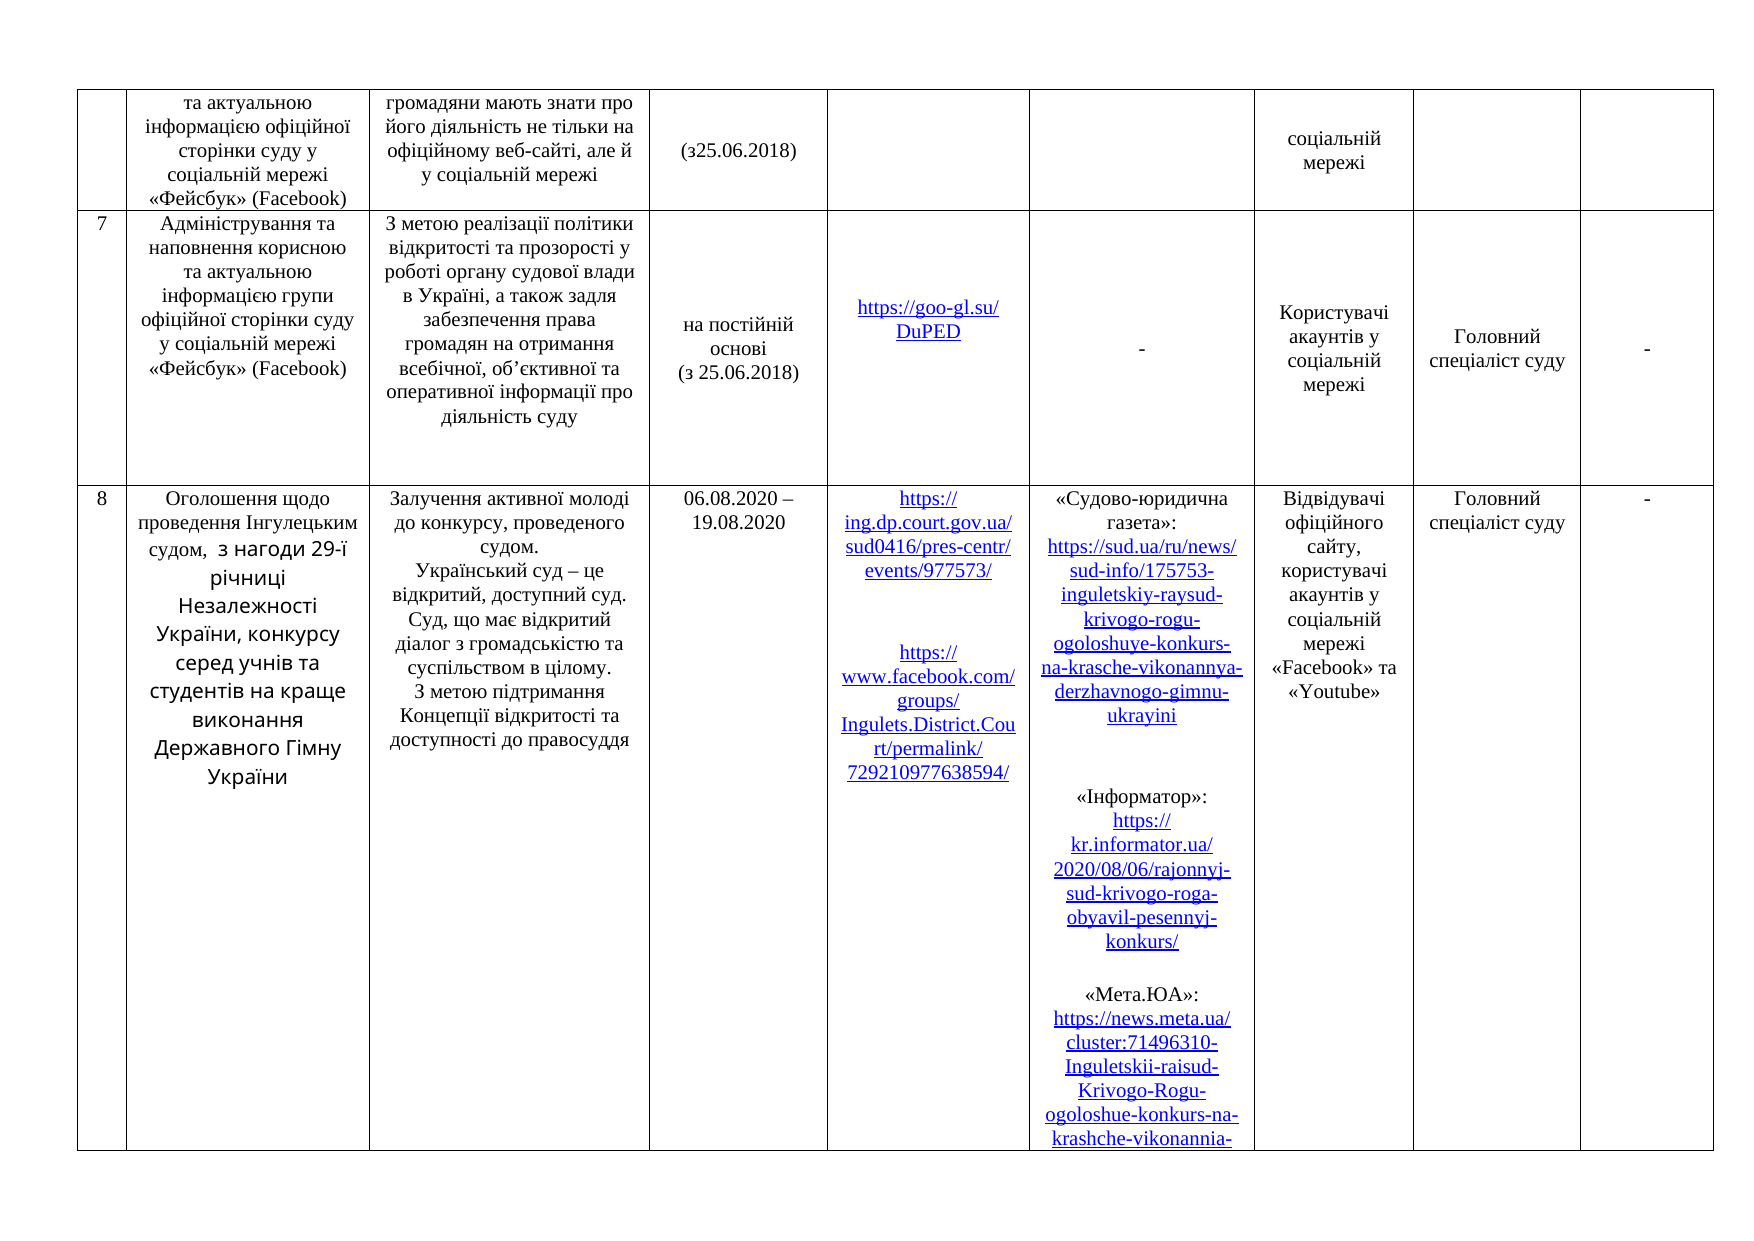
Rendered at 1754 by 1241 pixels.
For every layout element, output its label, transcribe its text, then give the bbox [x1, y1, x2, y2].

table_cell - [1030, 90, 1254, 210]
table_cell Користувачі акаунтів у соціальній мережі [1255, 211, 1413, 485]
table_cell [1414, 90, 1580, 210]
table_cell 7 [78, 211, 126, 485]
table_cell Адміністрування та наповнення корисною та актуальною інформацією групи офіційної сторінки суду у соціальній мережі «Фейсбук» (Facebook) [127, 211, 369, 485]
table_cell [370, 90, 649, 210]
table_cell 8 [78, 486, 126, 1150]
table_cell З метою реалізації політики відкритості та прозорості у роботі органу судової влади в Україні, а також задля забезпечення права громадян на отримання всебічної, об’єктивної та оперативної інформації про діяльність суду [370, 211, 649, 485]
table_cell - [1581, 211, 1713, 485]
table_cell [1255, 486, 1413, 1150]
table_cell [1255, 90, 1413, 210]
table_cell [1030, 486, 1254, 1150]
table_cell 6 [78, 90, 126, 210]
table_cell Головний спеціаліст суду [1414, 211, 1580, 485]
table_cell - [1030, 211, 1254, 485]
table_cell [650, 90, 827, 210]
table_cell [370, 486, 649, 1150]
table_cell - [1581, 90, 1713, 210]
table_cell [1414, 486, 1580, 1150]
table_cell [650, 486, 827, 1150]
table_cell - [1581, 486, 1713, 1150]
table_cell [127, 486, 369, 1150]
table_cell https://goo-gl.su/DuPED [828, 211, 1029, 485]
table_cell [828, 90, 1029, 210]
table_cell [828, 486, 1029, 1150]
table_cell на постійній основі (з 25.06.2018) [650, 211, 827, 485]
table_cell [127, 90, 369, 210]
